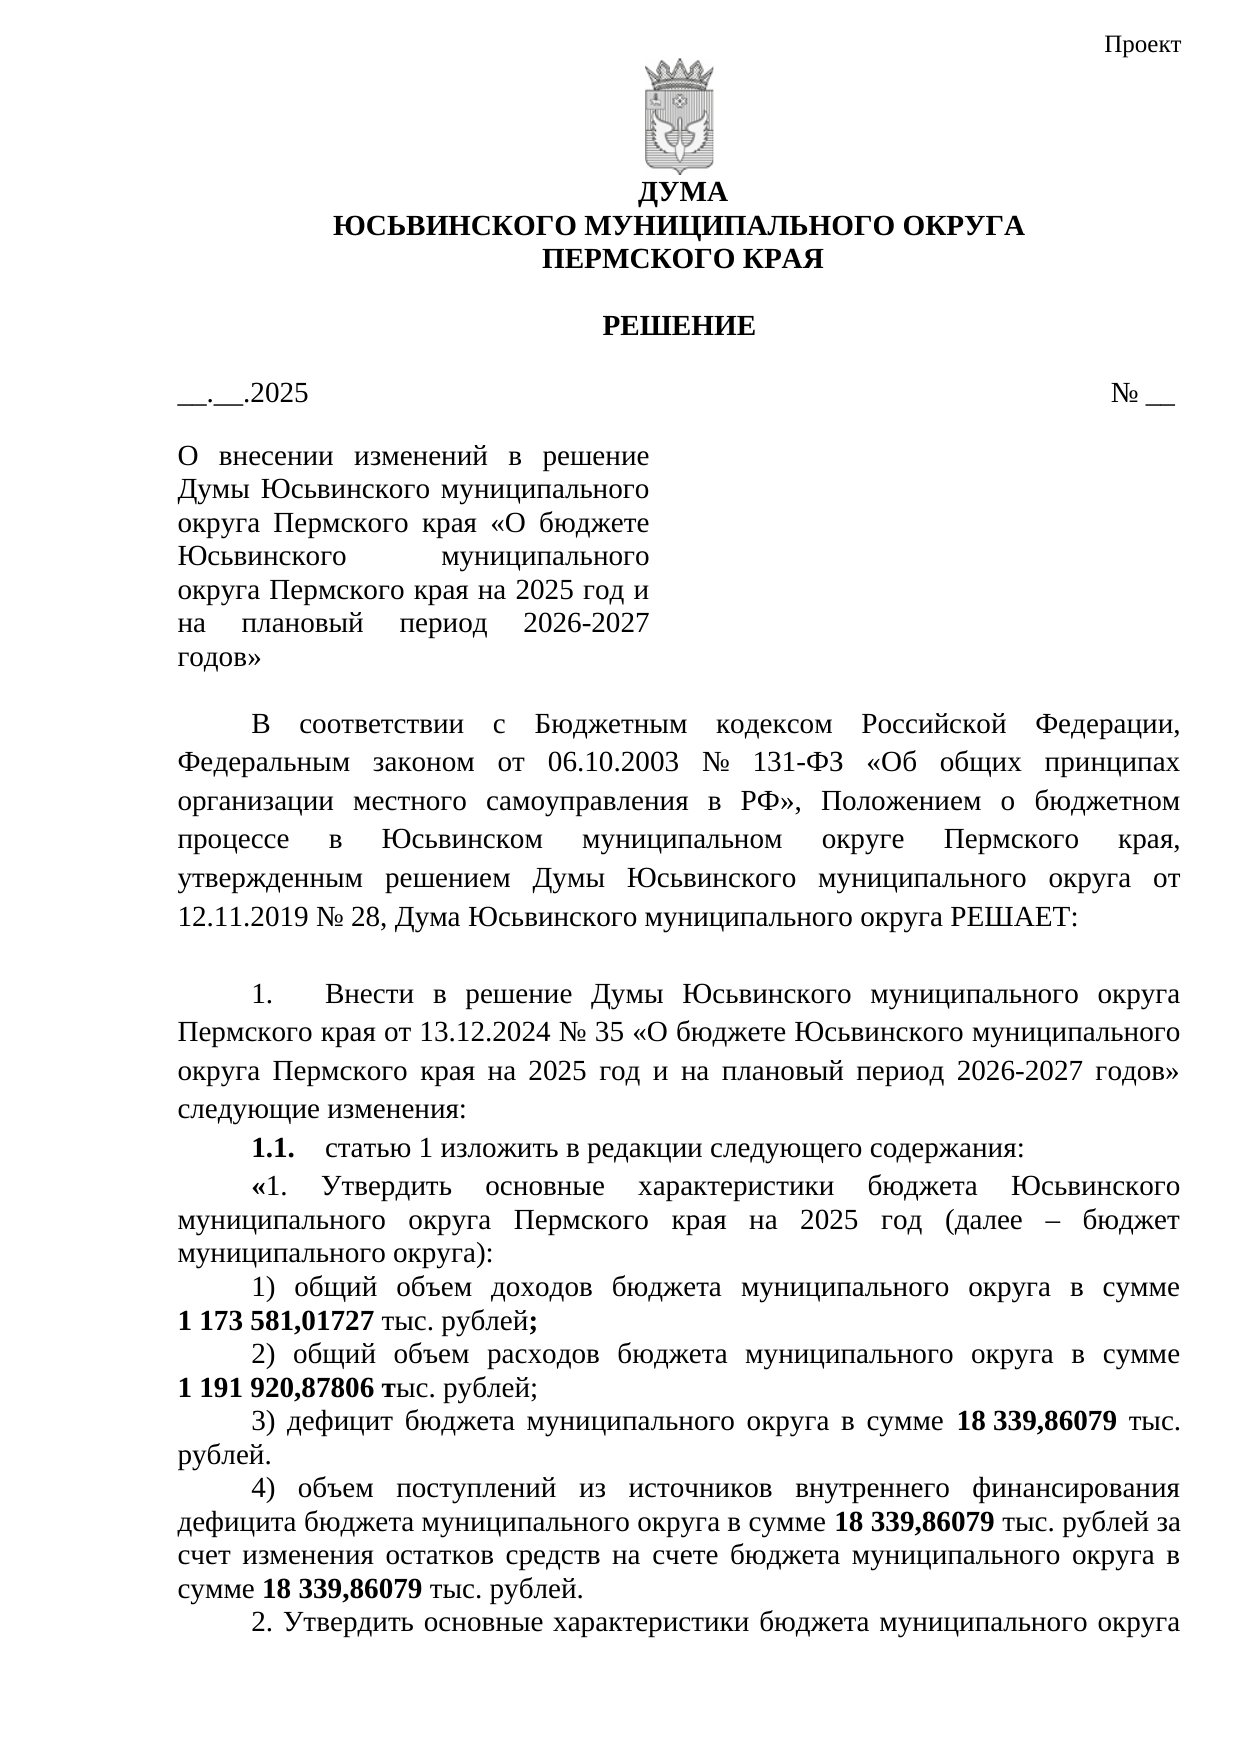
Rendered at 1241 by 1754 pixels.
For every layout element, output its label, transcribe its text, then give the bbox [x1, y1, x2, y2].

title __.__.2025 № __ [177, 375, 1181, 409]
list статью 1 изложить в редакции следующего содержания: [177, 1130, 1181, 1163]
title РЕШЕНИЕ [177, 308, 1181, 342]
text 2) общий объем расходов бюджета муниципального округа в сумме 1 191 920,87806 тыс. рублей; [177, 1336, 1181, 1403]
text 1) общий объем доходов бюджета муниципального округа в сумме 1 173 581,01727 тыс. рублей; [177, 1269, 1181, 1336]
title ДУМА [177, 174, 1181, 208]
title ПЕРМСКОГО КРАЯ [177, 241, 1181, 275]
text 4) объем поступлений из источников внутреннего финансирования дефицита бюджета муниципального округа в сумме 18 339,86079 тыс. рублей за счет изменения остатков средств на счете бюджета муниципального округа в сумме 18 339,86079 тыс. рублей. [177, 1470, 1181, 1604]
text О внесении изменений в решение Думы Юсьвинского муниципального округа Пермского края «О бюджете Юсьвинского муниципального округа Пермского края на 2025 год и на плановый период 2026-2027 годов» [177, 438, 650, 672]
title ЮСЬВИНСКОГО МУНИЦИПАЛЬНОГО ОКРУГА [177, 208, 1181, 241]
text В соответствии с Бюджетным кодексом Российской Федерации, Федеральным законом от 06.10.2003 № 131-ФЗ «Об общих принципах организации местного самоуправления в РФ», Положением о бюджетном процессе в Юсьвинском муниципальном округе Пермского края, утвержденным решением Думы Юсьвинского муниципального округа от 12.11.2019 № 28, Дума Юсьвинского муниципального округа РЕШАЕТ: [177, 706, 1181, 932]
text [177, 1604, 1181, 1638]
list Внести в решение Думы Юсьвинского муниципального округа Пермского края от 13.12.2024 № 35 «О бюджете Юсьвинского муниципального округа Пермского края на 2025 год и на плановый период 2026-2027 годов» следующие изменения: [177, 976, 1181, 1125]
text «1. Утвердить основные характеристики бюджета Юсьвинского муниципального округа Пермского края на 2025 год (далее – бюджет муниципального округа): [177, 1168, 1181, 1269]
text 3) дефицит бюджета муниципального округа в сумме 18 339,86079 тыс. рублей. [177, 1403, 1181, 1470]
